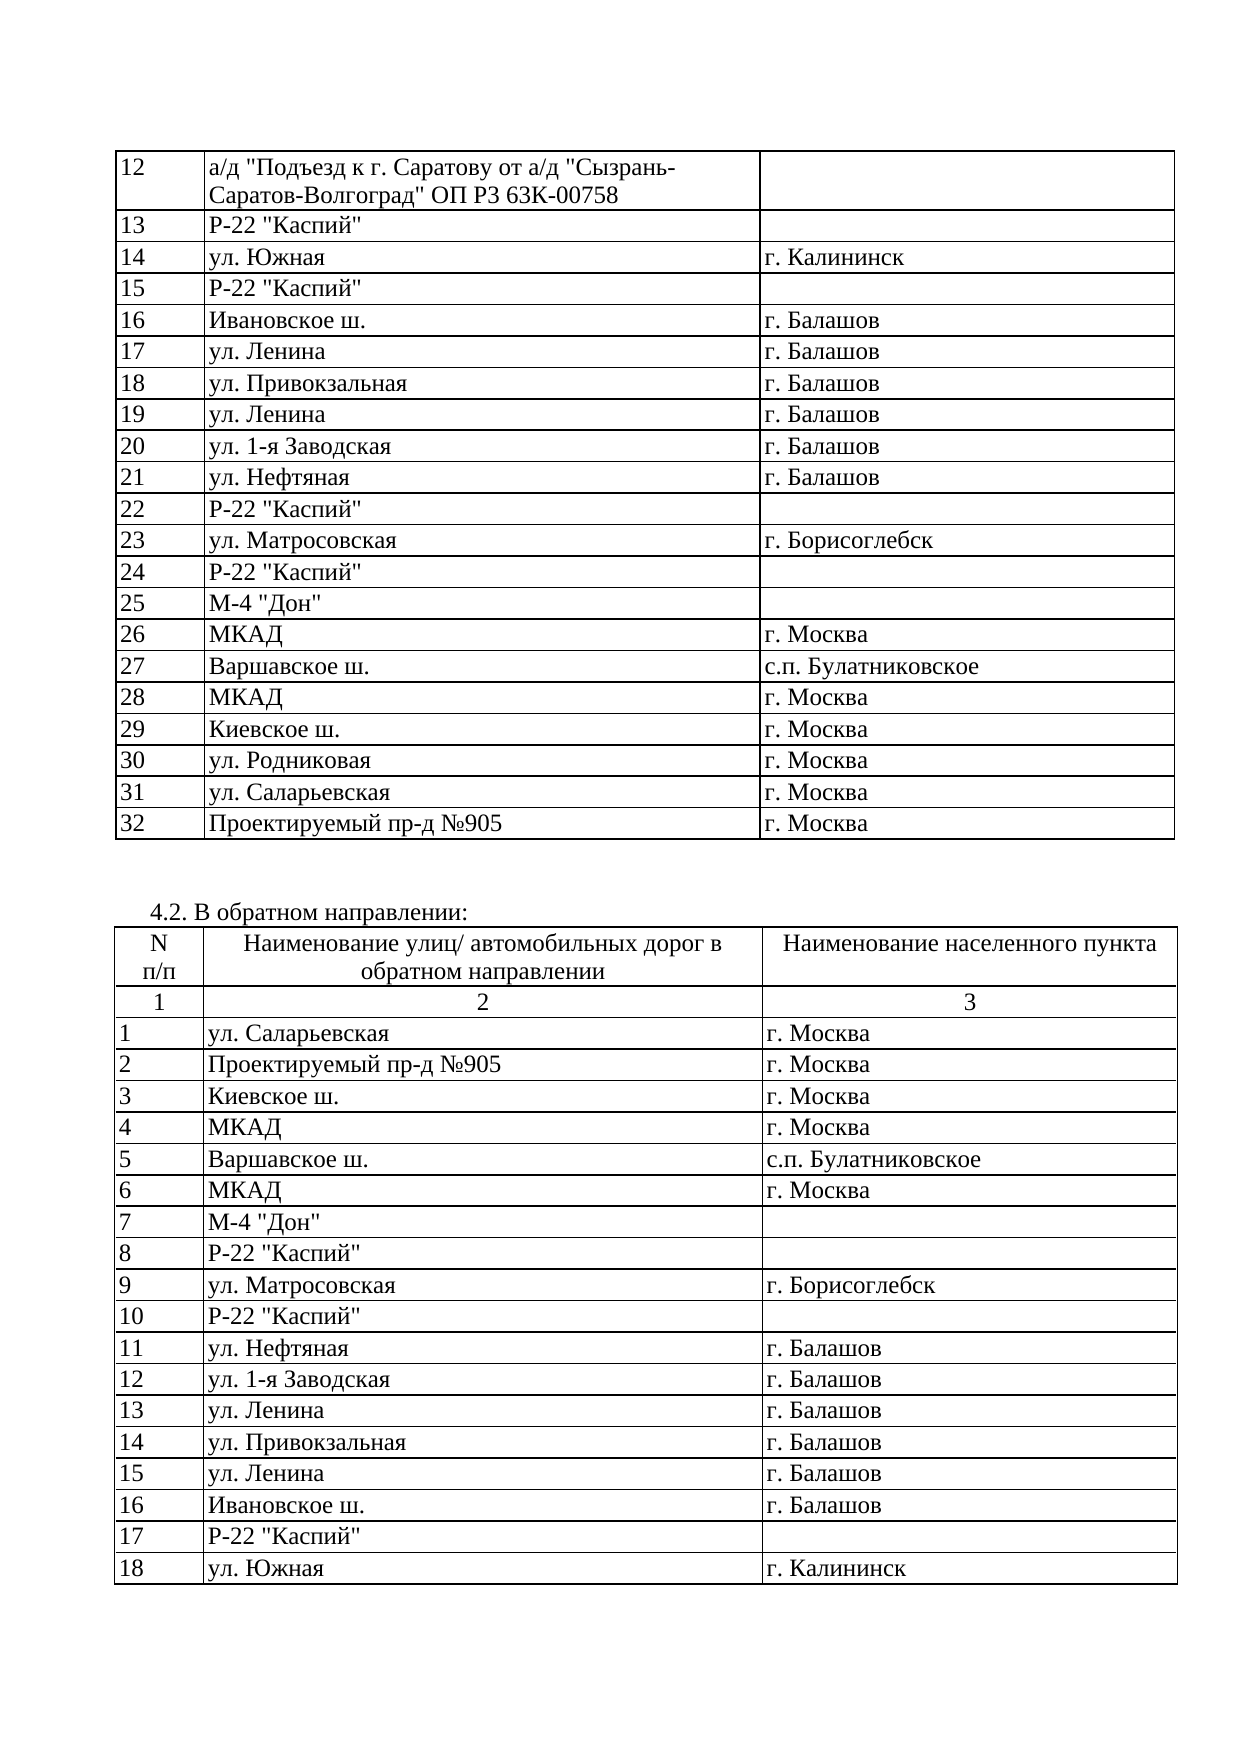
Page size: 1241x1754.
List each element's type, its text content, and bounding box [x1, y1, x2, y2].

table_cell 25 [117, 588, 204, 618]
table_cell 30 [117, 746, 204, 775]
table_cell [761, 274, 1174, 303]
table_cell 12 [115, 1364, 203, 1394]
table_cell 4 [115, 1112, 203, 1142]
table_cell ул. Матросовская [205, 525, 759, 555]
table_cell ул. Ленина [204, 1459, 762, 1488]
table_cell Варшавское ш. [205, 651, 759, 681]
table_cell г. Балашов [761, 462, 1174, 492]
table_cell Ивановское ш. [205, 305, 759, 335]
table_cell Р-22 "Каспий" [204, 1522, 762, 1551]
table_cell г. Москва [763, 1174, 1177, 1205]
table_cell МКАД [205, 620, 759, 649]
table_cell г. Москва [761, 683, 1174, 712]
table_cell Киевское ш. [204, 1081, 762, 1111]
table_cell с.п. Булатниковское [763, 1143, 1177, 1174]
table_cell Р-22 "Каспий" [204, 1301, 762, 1331]
table_cell г. Москва [761, 808, 1174, 838]
table_cell 17 [117, 337, 204, 366]
table_cell г. Москва [761, 620, 1174, 649]
table_cell 16 [115, 1490, 203, 1520]
table_cell М-4 "Дон" [204, 1207, 762, 1237]
table_cell г. Балашов [763, 1426, 1177, 1457]
table_header N п/п [115, 928, 203, 985]
table_cell 24 [117, 557, 204, 587]
table_cell ул. Привокзальная [205, 368, 759, 398]
table_cell 9 [115, 1269, 203, 1300]
table_header Наименование населенного пункта [763, 928, 1177, 985]
table_cell Р-22 "Каспий" [205, 494, 759, 524]
table_cell 15 [117, 274, 204, 303]
table_cell г. Москва [763, 1080, 1177, 1111]
table_cell Р-22 "Каспий" [204, 1238, 762, 1268]
table_cell 21 [117, 462, 204, 492]
table_cell МКАД [205, 683, 759, 712]
table_cell ул. 1-я Заводская [205, 431, 759, 461]
table_cell ул. Привокзальная [204, 1427, 762, 1457]
table_cell [763, 1237, 1177, 1268]
table_cell 2 [115, 1049, 203, 1079]
table_cell г. Москва [761, 746, 1174, 775]
table_cell 3 [763, 985, 1177, 1017]
table_cell ул. Родниковая [205, 746, 759, 775]
table_cell ул. Южная [205, 242, 759, 272]
table_cell Проектируемый пр-д №905 [204, 1050, 762, 1079]
table_cell г. Балашов [763, 1331, 1177, 1363]
table_cell ул. Матросовская [204, 1270, 762, 1300]
table_cell г. Москва [763, 1111, 1177, 1142]
table_cell ул. Саларьевская [204, 1018, 762, 1048]
table_cell г. Балашов [761, 400, 1174, 429]
table_cell 12 [117, 152, 204, 209]
table_cell г. Калининск [763, 1551, 1177, 1583]
table_cell [761, 494, 1174, 524]
table_cell ул. Нефтяная [204, 1333, 762, 1363]
table_cell г. Балашов [761, 305, 1174, 335]
table_cell 5 [115, 1144, 203, 1174]
table_cell 18 [115, 1553, 203, 1583]
table_cell 7 [115, 1206, 203, 1237]
table_cell г. Балашов [763, 1394, 1177, 1426]
table_cell 13 [117, 211, 204, 241]
table_cell Ивановское ш. [204, 1490, 762, 1520]
table_cell 17 [115, 1521, 203, 1551]
table_cell ул. Саларьевская [205, 777, 759, 807]
table_cell 28 [117, 683, 204, 712]
table_cell 1 [115, 986, 203, 1017]
table_cell МКАД [204, 1176, 762, 1205]
table_cell г. Балашов [761, 368, 1174, 398]
table_cell 23 [117, 525, 204, 555]
table_cell Киевское ш. [205, 714, 759, 744]
table_cell 8 [115, 1238, 203, 1268]
table_cell Р-22 "Каспий" [205, 274, 759, 303]
table_cell г. Борисоглебск [761, 525, 1174, 555]
table_cell г. Москва [761, 777, 1174, 807]
table_cell 31 [117, 777, 204, 807]
table_header Наименование улиц/ автомобильных дорог в обратном направлении [204, 928, 762, 985]
table_cell 32 [117, 808, 204, 838]
table_cell [763, 1205, 1177, 1237]
table_cell 2 [204, 987, 762, 1017]
table_cell 10 [115, 1301, 203, 1331]
table_cell [761, 557, 1174, 587]
table_cell г. Калининск [761, 242, 1174, 272]
table_cell 20 [117, 431, 204, 461]
table_cell г. Борисоглебск [763, 1268, 1177, 1300]
table_cell ул. Ленина [204, 1396, 762, 1426]
table_cell [761, 588, 1174, 618]
table_cell 14 [117, 242, 204, 272]
table_cell Р-22 "Каспий" [205, 211, 759, 241]
table_cell Р-22 "Каспий" [205, 557, 759, 587]
table_cell МКАД [204, 1113, 762, 1142]
table_cell 3 [115, 1081, 203, 1111]
table_cell 16 [117, 305, 204, 335]
table_cell 27 [117, 651, 204, 681]
table_cell [761, 211, 1174, 241]
table_cell г. Москва [763, 1048, 1177, 1079]
table_cell ул. Ленина [205, 400, 759, 429]
table_cell 1 [115, 1018, 203, 1048]
table_cell 18 [117, 368, 204, 398]
table_cell [763, 1520, 1177, 1551]
table_cell а/д "Подъезд к г. Саратову от а/д "Сызрань-Саратов-Волгоград" ОП Р3 63К-00758 [205, 152, 759, 209]
table_cell с.п. Булатниковское [761, 651, 1174, 681]
table_cell г. Балашов [763, 1489, 1177, 1520]
table_cell Проектируемый пр-д №905 [205, 808, 759, 838]
table_cell [761, 152, 1174, 209]
table_cell г. Балашов [763, 1363, 1177, 1394]
table_cell 11 [115, 1332, 203, 1363]
table_cell [763, 1300, 1177, 1331]
text 4.2. В обратном направлении: [150, 897, 1090, 926]
table_cell г. Балашов [763, 1457, 1177, 1488]
table_cell г. Балашов [761, 431, 1174, 461]
table_cell г. Москва [761, 714, 1174, 744]
table_cell 22 [117, 494, 204, 524]
table_cell г. Москва [763, 1017, 1177, 1048]
table_cell ул. Ленина [205, 337, 759, 366]
table_cell 19 [117, 400, 204, 429]
table_cell ул. Нефтяная [205, 462, 759, 492]
table_cell Варшавское ш. [204, 1144, 762, 1174]
table_cell 29 [117, 714, 204, 744]
table_cell М-4 "Дон" [205, 588, 759, 618]
table_cell 14 [115, 1427, 203, 1457]
table_cell 26 [117, 620, 204, 649]
table_cell 15 [115, 1458, 203, 1488]
table_cell г. Балашов [761, 337, 1174, 366]
table_cell ул. Южная [204, 1553, 762, 1583]
table_cell 6 [115, 1175, 203, 1205]
table_cell ул. 1-я Заводская [204, 1364, 762, 1394]
table_cell 13 [115, 1395, 203, 1426]
